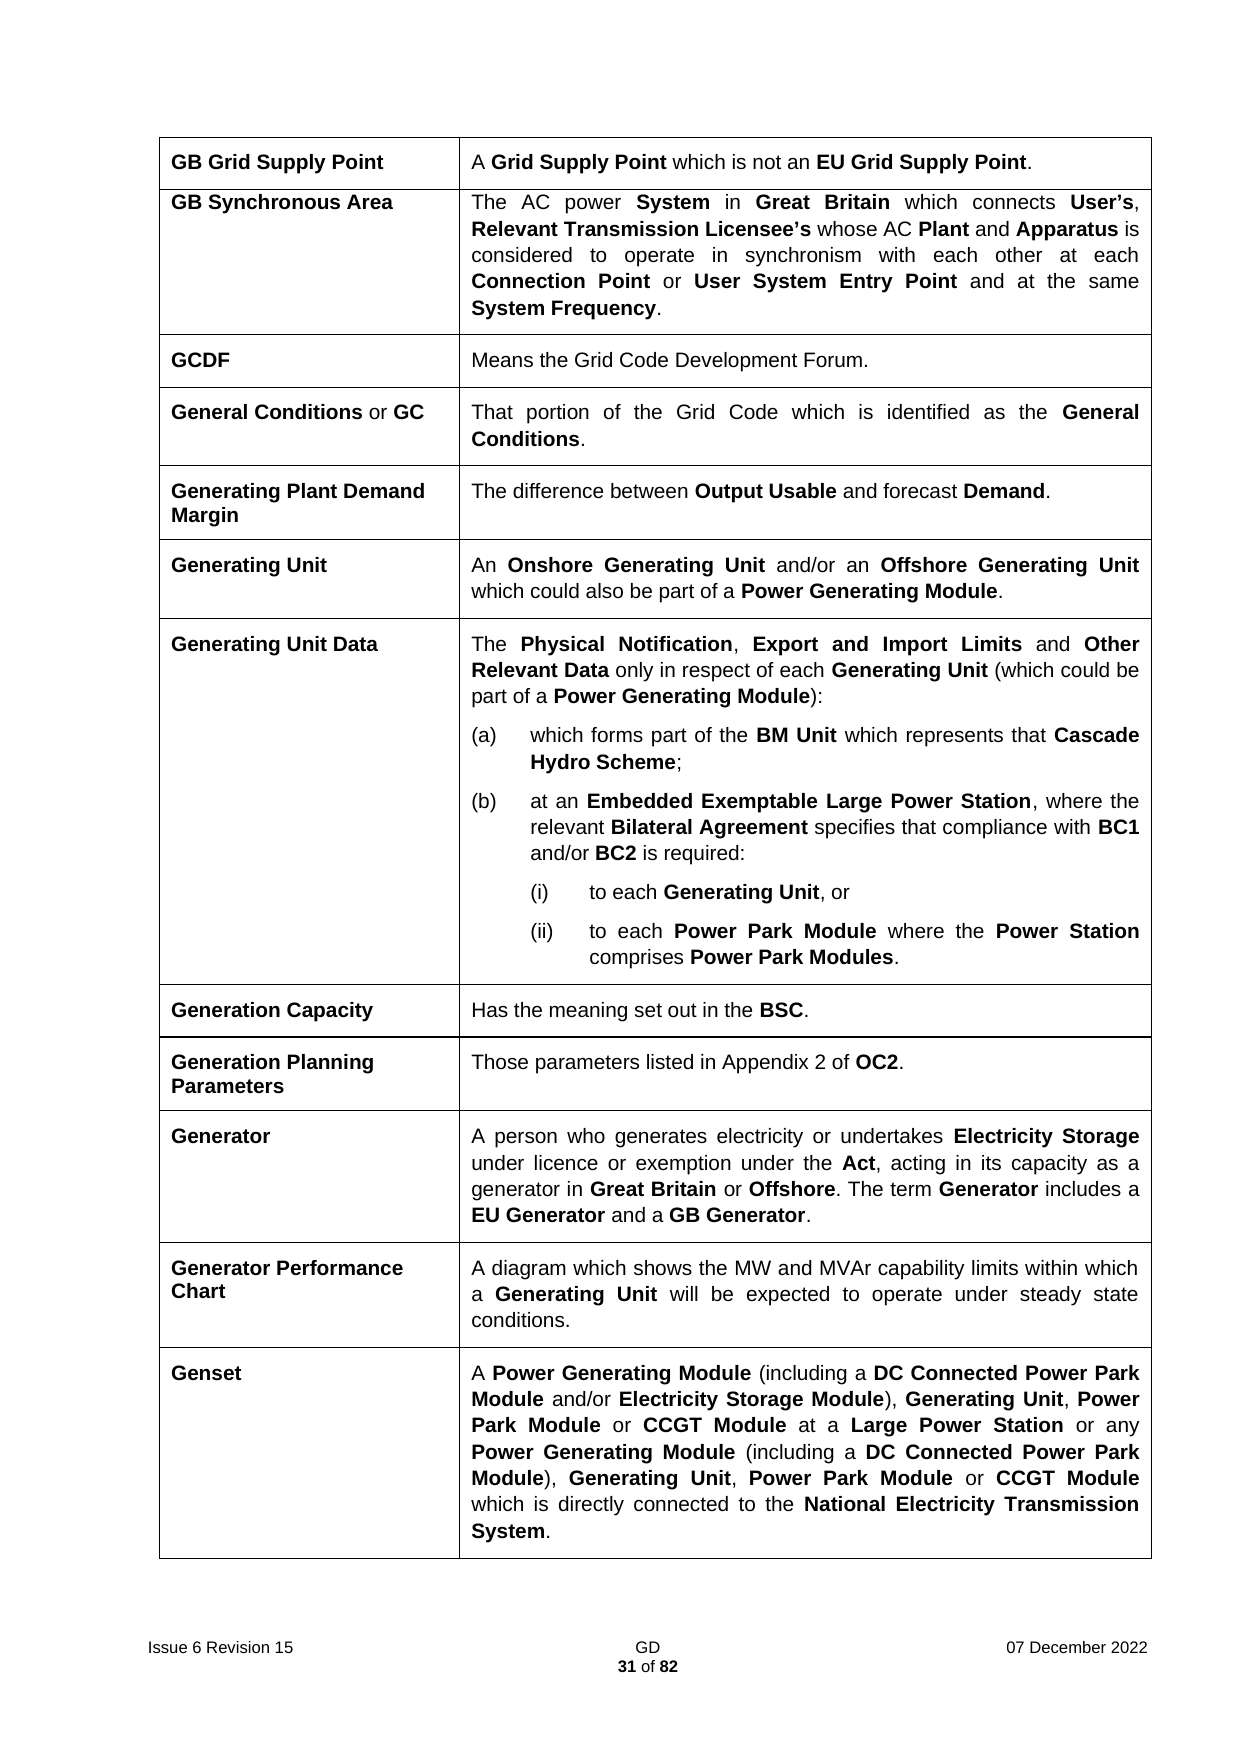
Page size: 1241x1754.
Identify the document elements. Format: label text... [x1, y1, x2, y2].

table_cell GCDF [160, 335, 459, 387]
table_cell General Conditions or GC [160, 388, 459, 465]
table_cell Has the meaning set out in the BSC. [460, 985, 1151, 1036]
table_cell GB Synchronous Area [160, 190, 459, 334]
table_cell Generation Planning Parameters [160, 1038, 459, 1110]
table_cell An Onshore Generating Unit and/or an Offshore Generating Unit which could also be part of a Power Generating Module. [460, 540, 1151, 618]
table_cell Generating Plant Demand Margin [160, 466, 459, 539]
table_cell The difference between Output Usable and forecast Demand. [460, 466, 1151, 539]
table_cell The Physical Notification, Export and Import Limits and Other Relevant Data only in respect of each Generating Unit (which could be part of a Power Generating Module): (a) which forms part of the BM Unit which represents that Cascade Hydro Scheme; (b) at an Embedded Exemptable Large Power Station, where the relevant Bilateral Agreement specifies that compliance with BC1 and/or BC2 is required: (i) to each Generating Unit, or (ii) to each Power Park Module where the Power Station comprises Power Park Modules. [460, 619, 1151, 984]
table_cell Means the Grid Code Development Forum. [460, 335, 1151, 387]
table_cell Generator Performance Chart [160, 1243, 459, 1347]
table_cell A Grid Supply Point which is not an EU Grid Supply Point. [460, 138, 1151, 189]
table_cell A person who generates electricity or undertakes Electricity Storage under licence or exemption under the Act, acting in its capacity as a generator in Great Britain or Offshore. The term Generator includes a EU Generator and a GB Generator. [460, 1111, 1151, 1242]
table_cell GB Grid Supply Point [160, 138, 459, 189]
table_cell A Power Generating Module (including a DC Connected Power Park Module and/or Electricity Storage Module), Generating Unit, Power Park Module or CCGT Module at a Large Power Station or any Power Generating Module (including a DC Connected Power Park Module), Generating Unit, Power Park Module or CCGT Module which is directly connected to the National Electricity Transmission System. [460, 1348, 1151, 1557]
table_cell That portion of the Grid Code which is identified as the General Conditions. [460, 388, 1151, 465]
table_cell Those parameters listed in Appendix 2 of OC2. [460, 1038, 1151, 1110]
table_cell Generator [160, 1111, 459, 1242]
table_cell The AC power System in Great Britain which connects User’s, Relevant Transmission Licensee’s whose AC Plant and Apparatus is considered to operate in synchronism with each other at each Connection Point or User System Entry Point and at the same System Frequency. [460, 190, 1151, 334]
table_cell A diagram which shows the MW and MVAr capability limits within which a Generating Unit will be expected to operate under steady state conditions. [460, 1243, 1151, 1347]
table_cell Generating Unit Data [160, 619, 459, 984]
table_cell Generating Unit [160, 540, 459, 618]
table_cell Generation Capacity [160, 985, 459, 1036]
table_cell Genset [160, 1348, 459, 1557]
